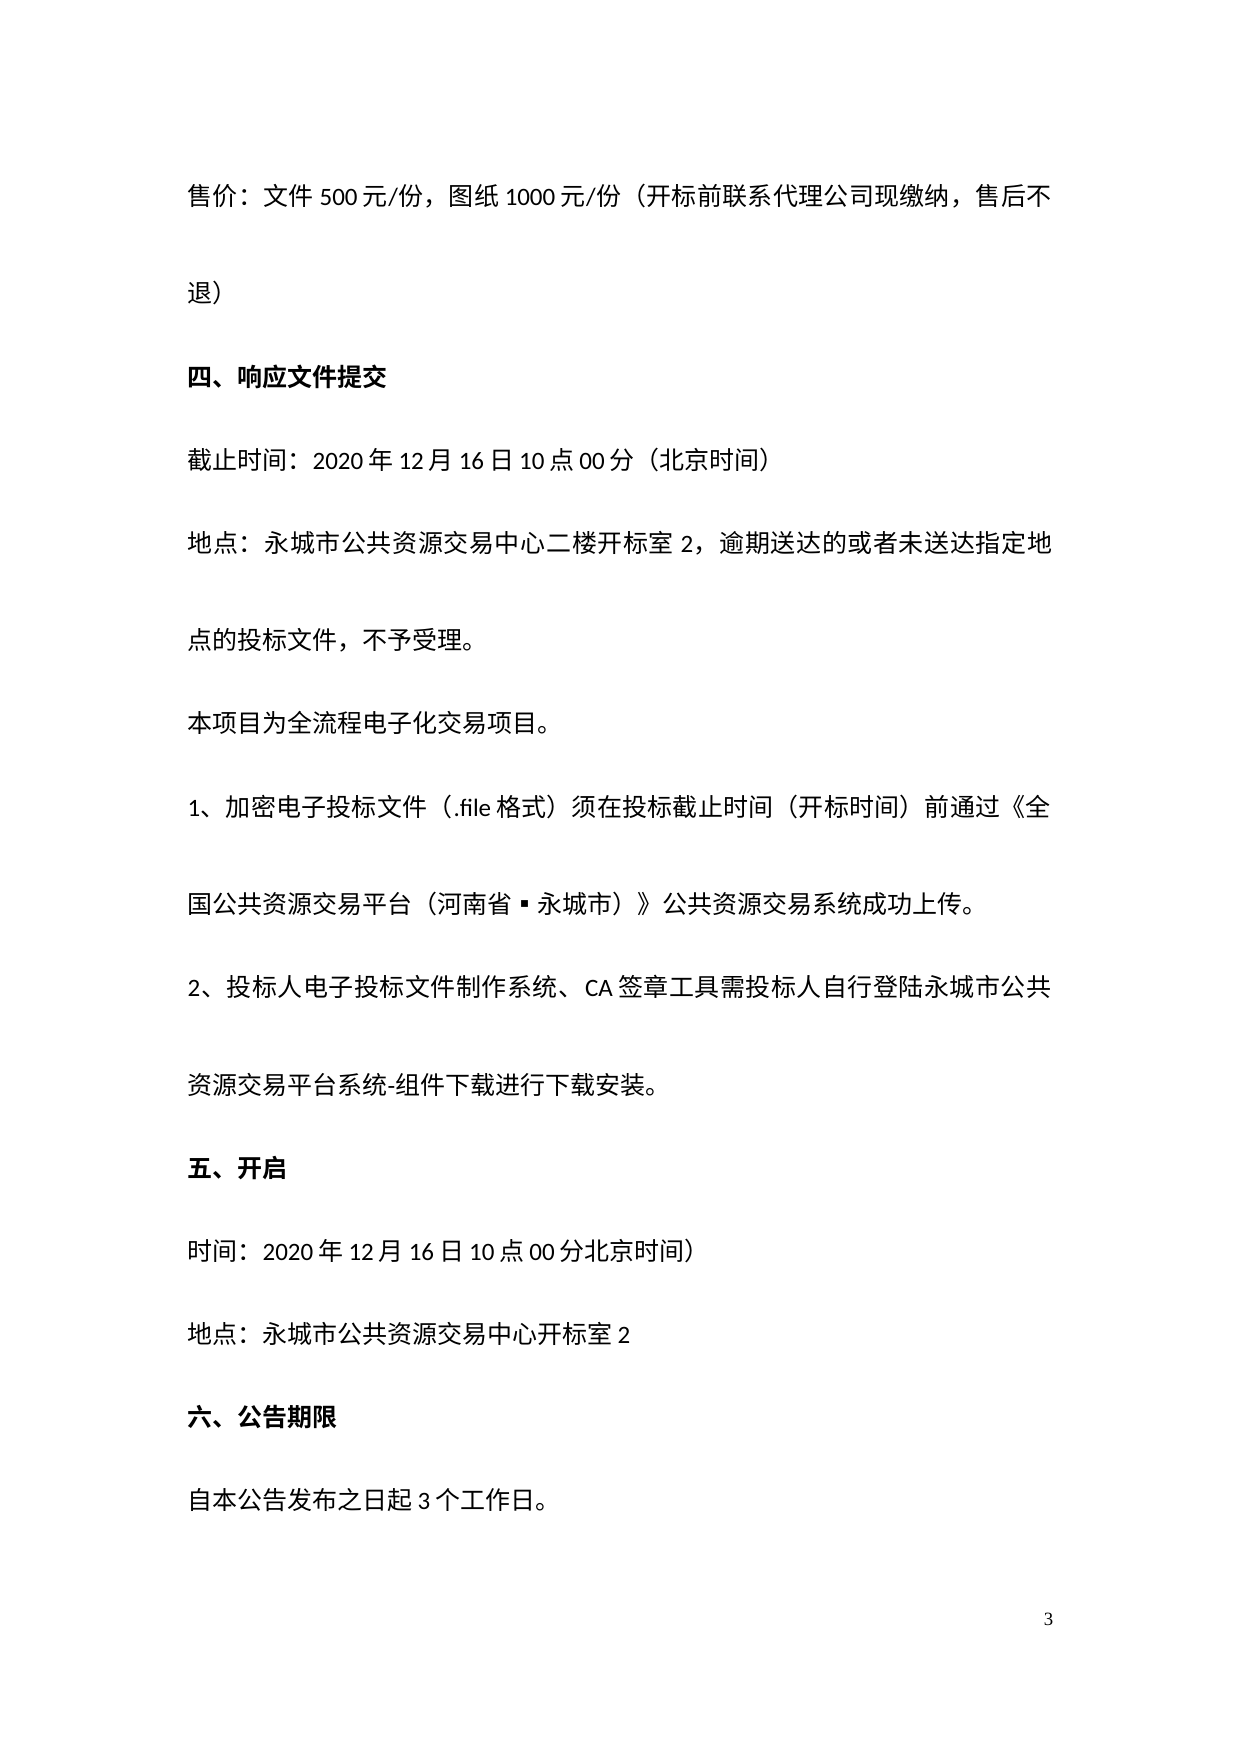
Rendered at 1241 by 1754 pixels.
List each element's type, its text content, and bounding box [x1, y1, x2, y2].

text 地点：永城市公共资源交易中心二楼开标室2，逾期送达的或者未送达指定地点的投标文件，不予受理。 [187, 509, 1053, 671]
text 本项目为全流程电子化交易项目。 [187, 689, 1053, 754]
text 时间：2020年12月16日10点00分北京时间） [187, 1217, 1053, 1282]
text 1、加密电子投标文件（.file格式）须在投标截止时间（开标时间）前通过《全国公共资源交易平台（河南省▪永城市）》公共资源交易系统成功上传。 [187, 773, 1053, 935]
text 五、开启 [187, 1134, 1053, 1199]
text 自本公告发布之日起3个工作日。 [187, 1466, 1053, 1531]
text 四、响应文件提交 [187, 343, 1053, 408]
text 售价：文件500元/份，图纸1000元/份（开标前联系代理公司现缴纳，售后不退） [187, 162, 1053, 324]
text 截止时间：2020年12月16日10点00分（北京时间） [187, 426, 1053, 491]
text 2、投标人电子投标文件制作系统、CA签章工具需投标人自行登陆永城市公共资源交易平台系统-组件下载进行下载安装。 [187, 953, 1053, 1116]
text 六、公告期限 [187, 1383, 1053, 1448]
text 地点：永城市公共资源交易中心开标室2 [187, 1300, 1053, 1365]
